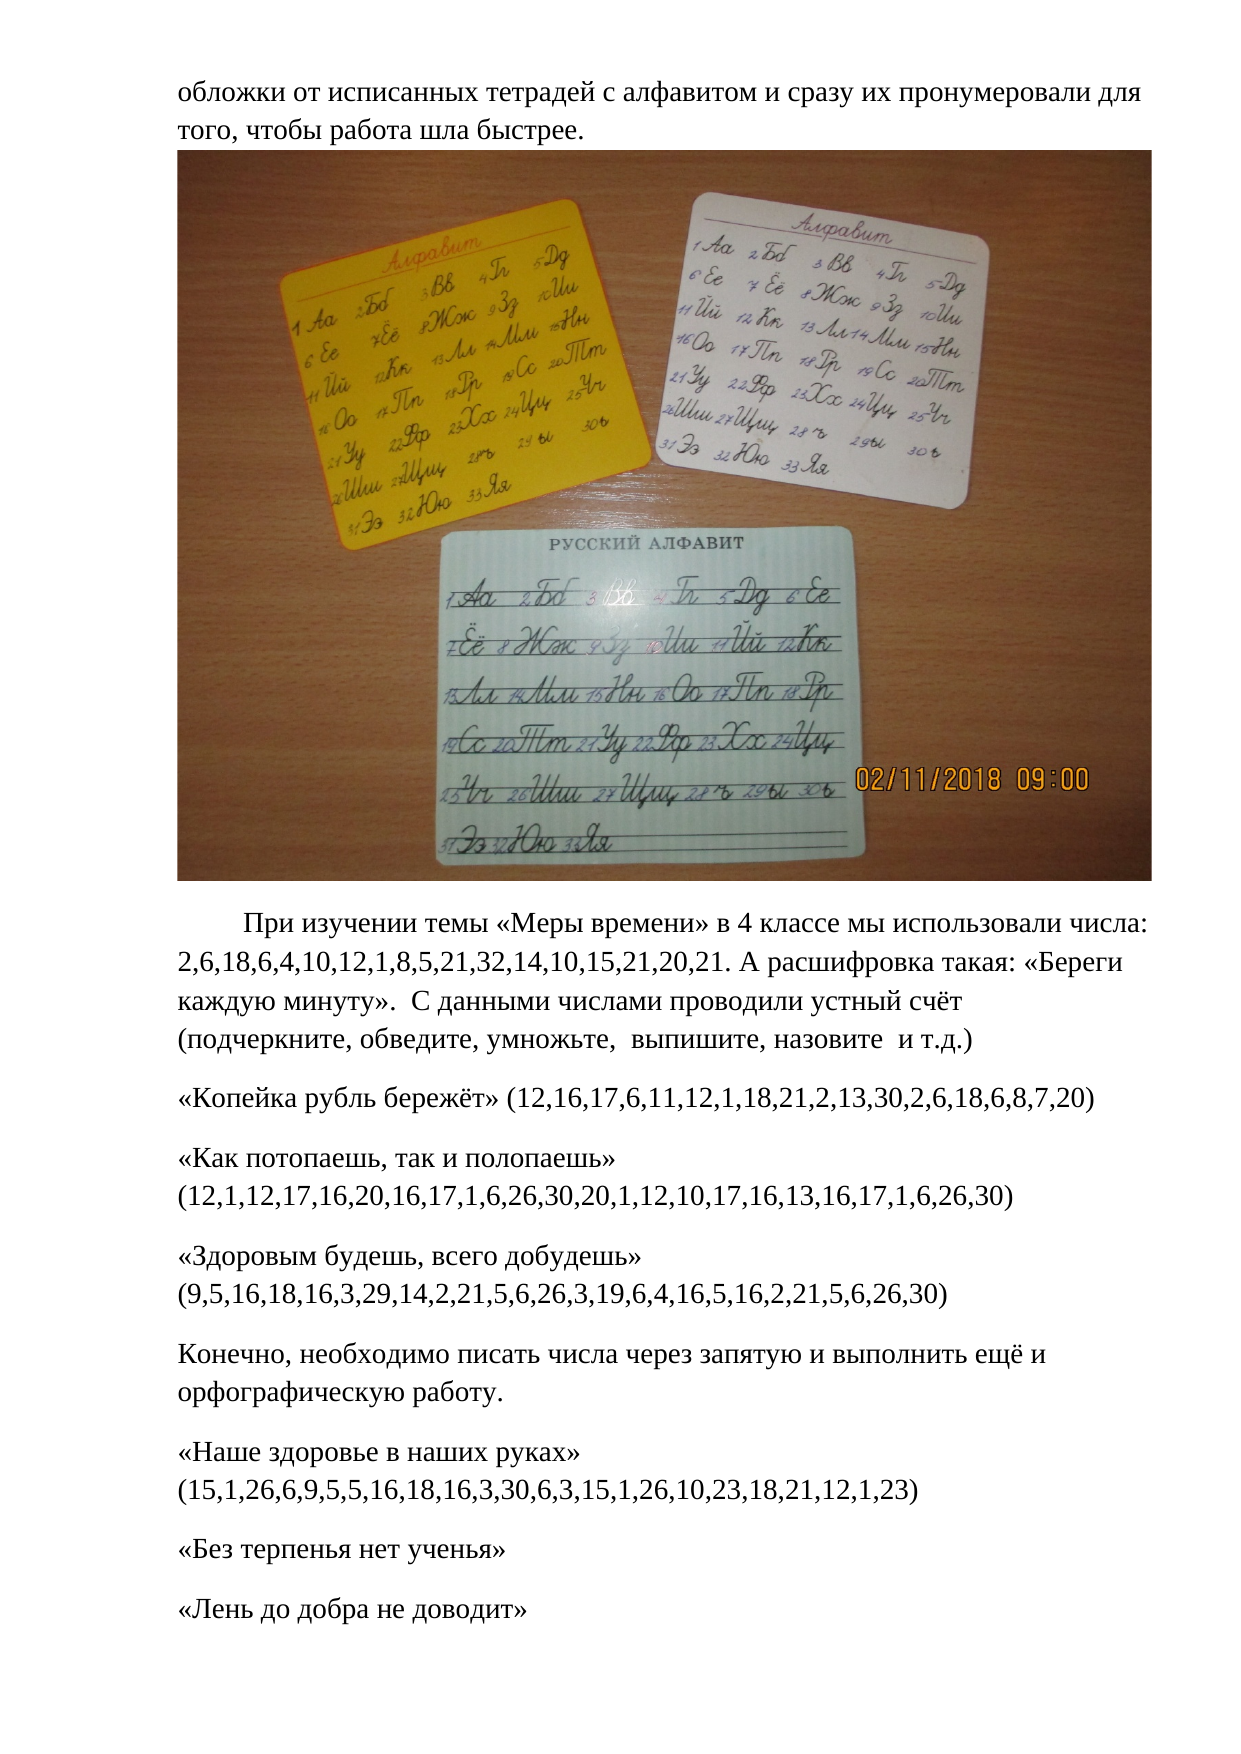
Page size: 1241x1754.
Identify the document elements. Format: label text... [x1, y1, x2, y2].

text обложки от исписанных тетрадей с алфавитом и сразу их пронумеровали для того, чтобы работа шла быстрее. [177, 74, 1152, 150]
text Конечно, необходимо писать числа через запятую и выполнить ещё и орфографическую работу. [177, 1336, 1152, 1408]
text «Лень до добра не доводит» [177, 1591, 1152, 1624]
text «Как потопаешь, так и полопаешь» (12,1,12,17,16,20,16,17,1,6,26,30,20,1,12,10,17,16,13,16,17,1,6,26,30) [177, 1140, 1152, 1212]
picture [177, 150, 1152, 881]
text «Наше здоровье в наших руках» (15,1,26,6,9,5,5,16,18,16,3,30,6,3,15,1,26,10,23,18,21,12,1,23) [177, 1434, 1152, 1506]
text При изучении темы «Меры времени» в 4 классе мы использовали числа: 2,6,18,6,4,10,12,1,8,5,21,32,14,10,15,21,20,21. А расшифровка такая: «Береги каждую минуту». С данными числами проводили устный счёт (подчеркните, обведите, умножьте, выпишите, назовите и т.д.) [177, 906, 1152, 1055]
text «Здоровым будешь, всего добудешь» (9,5,16,18,16,3,29,14,2,21,5,6,26,3,19,6,4,16,5,16,2,21,5,6,26,30) [177, 1238, 1152, 1310]
text «Копейка рубль бережёт» (12,16,17,6,11,12,1,18,21,2,13,30,2,6,18,6,8,7,20) [177, 1081, 1152, 1114]
text «Без терпенья нет ученья» [177, 1532, 1152, 1565]
